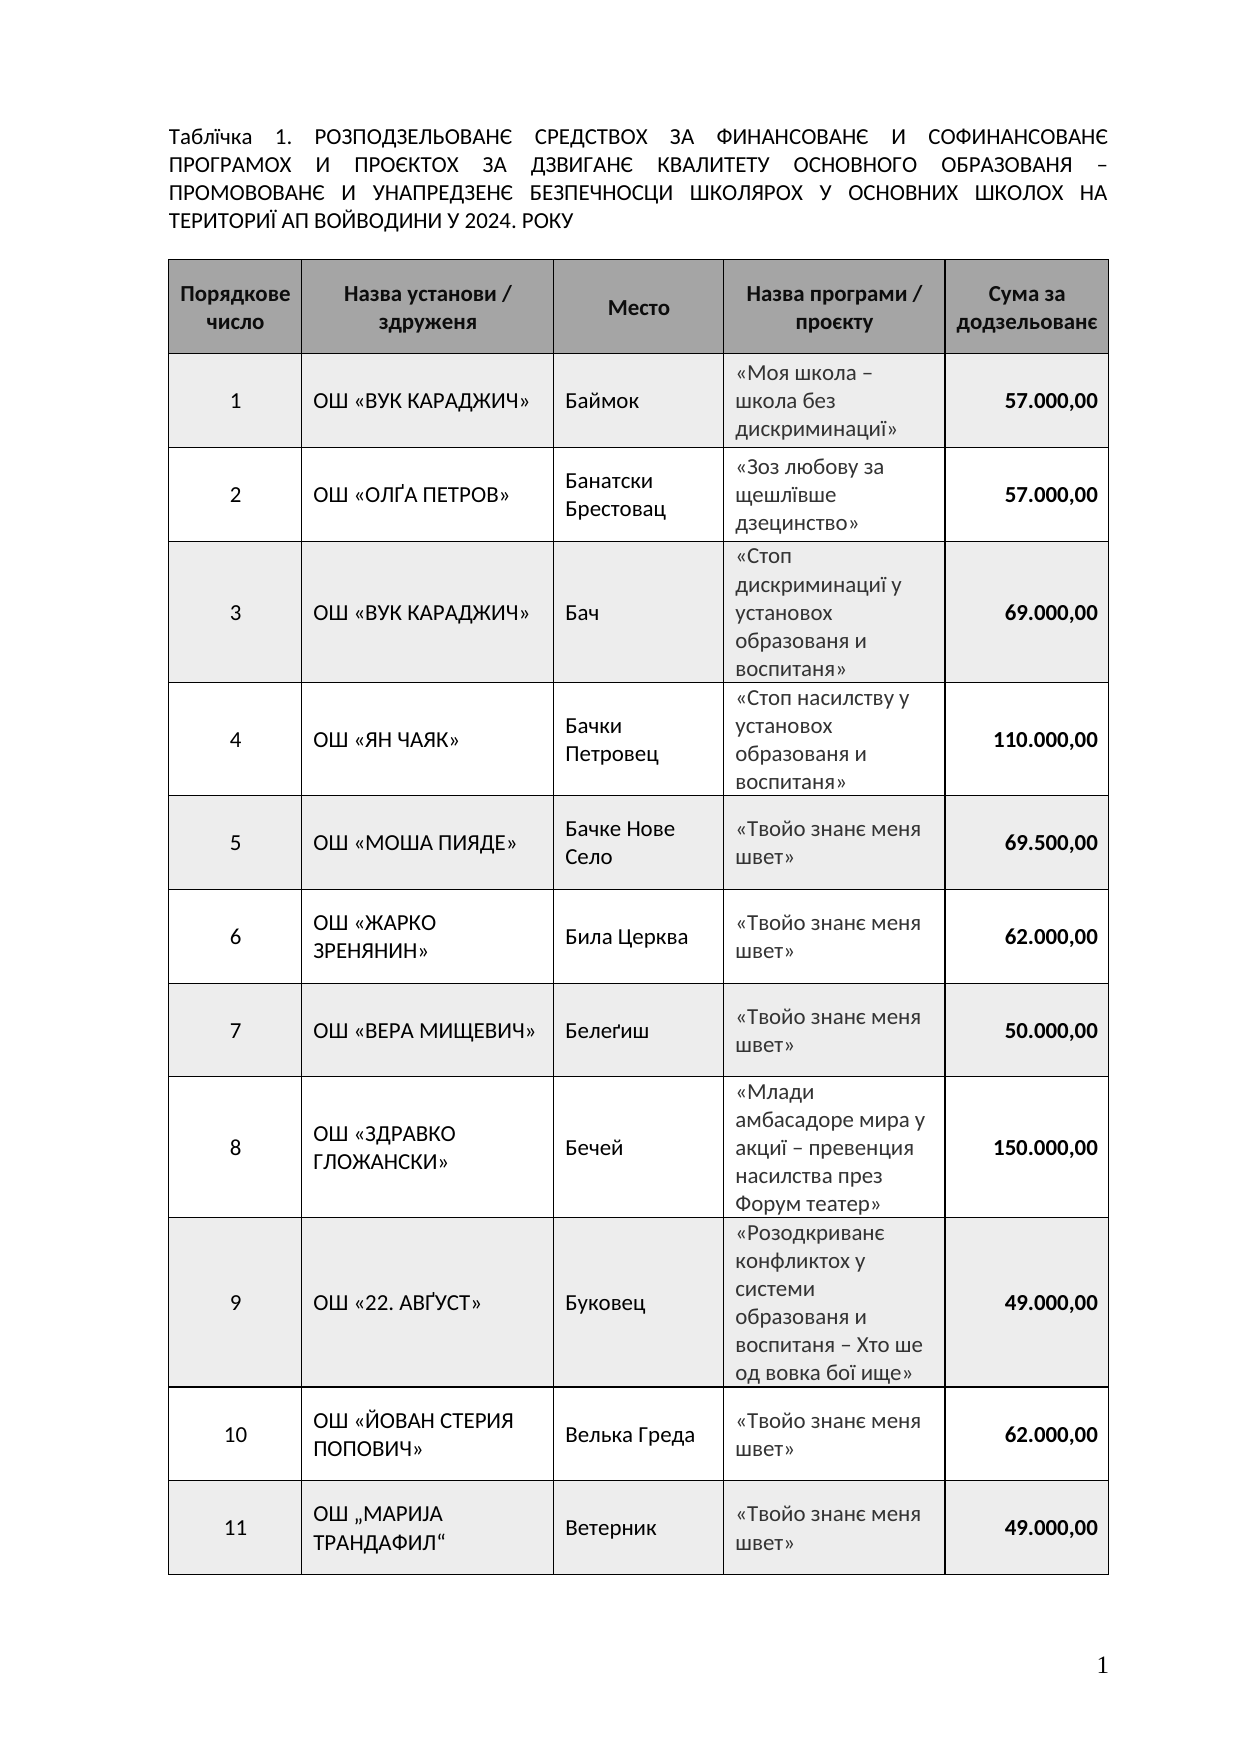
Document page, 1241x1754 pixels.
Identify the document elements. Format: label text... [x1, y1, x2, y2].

table_cell Бач [554, 542, 723, 682]
table_cell 4 [169, 683, 301, 795]
table_cell 8 [169, 1077, 301, 1217]
table_cell 2 [169, 448, 301, 541]
table_cell 57.000,00 [946, 448, 1108, 541]
table_cell «Твойо знанє меня швет» [724, 890, 944, 982]
table_cell 150.000,00 [946, 1077, 1108, 1217]
table_cell 49.000,00 [946, 1218, 1108, 1386]
table_cell 57.000,00 [946, 354, 1108, 447]
table_header Место [554, 260, 723, 353]
table_cell Велька Греда [554, 1388, 723, 1480]
table_cell «Твойо знанє меня швет» [724, 984, 944, 1076]
table_cell ОШ «МОША ПИЯДЕ» [302, 796, 553, 889]
table_header Сума за додзельованє [946, 260, 1108, 353]
table_cell 1 [169, 354, 301, 447]
table_cell Баймок [554, 354, 723, 447]
table_cell Бачки Петровец [554, 683, 723, 795]
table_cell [724, 1481, 944, 1574]
table_cell 5 [169, 796, 301, 889]
table_cell «Млади амбасадоре мира у акциї – превенция насилства през Форум театер» [724, 1077, 944, 1217]
table_cell ОШ «ЗДРАВКО ГЛОЖАНСКИ» [302, 1077, 553, 1217]
table_cell ОШ «22. АВҐУСТ» [302, 1218, 553, 1386]
table_cell Бачке Нове Село [554, 796, 723, 889]
table_cell 62.000,00 [946, 890, 1108, 982]
table_cell Била Церква [554, 890, 723, 982]
table_cell 49.000,00 [946, 1481, 1108, 1574]
table_cell 69.500,00 [946, 796, 1108, 889]
table_cell 62.000,00 [946, 1388, 1108, 1480]
table_cell Буковец [554, 1218, 723, 1386]
table_cell «Стоп дискриминациї у установох образованя и воспитаня» [724, 542, 944, 682]
table_cell 10 [169, 1388, 301, 1480]
table_cell ОШ «ВЕРА МИЩЕВИЧ» [302, 984, 553, 1076]
table_header Назва установи / здруженя [302, 260, 553, 353]
table_cell 11 [169, 1481, 301, 1574]
table_cell «Твойо знанє меня швет» [724, 796, 944, 889]
table_cell ОШ «ЖАРКО ЗРЕНЯНИН» [302, 890, 553, 982]
table_cell ОШ „МАРИЈА ТРАНДАФИЛ“ [302, 1481, 553, 1574]
table_header Порядкове число [169, 260, 301, 353]
table_cell 9 [169, 1218, 301, 1386]
table_cell 110.000,00 [946, 683, 1108, 795]
table_cell 69.000,00 [946, 542, 1108, 682]
table_cell ОШ «ЙОВАН СТЕРИЯ ПОПОВИЧ» [302, 1388, 553, 1480]
table_cell 3 [169, 542, 301, 682]
table_cell ОШ «ОЛҐА ПЕТРОВ» [302, 448, 553, 541]
table_cell 7 [169, 984, 301, 1076]
text Таблїчка 1. РОЗПОДЗЕЛЬОВАНЄ СРЕДСТВОХ ЗА ФИНАНСОВАНЄ И СОФИНАНСОВАНЄ ПРОГРАМОХ И ПРОЄКТОХ ЗА ДЗВИГАНЄ КВАЛИТЕТУ ОСНОВНОГО ОБРАЗОВАНЯ – ПРОМОВОВАНЄ И УНАПРЕДЗЕНЄ БЕЗПЕЧНОСЦИ ШКОЛЯРОХ У ОСНОВНИХ ШКОЛОХ НА ТЕРИТОРИЇ АП ВОЙВОДИНИ У 2024. РОКУ [169, 122, 1109, 234]
table_cell «Моя школа – школа без дискриминациї» [724, 354, 944, 447]
table_cell ОШ «ЯН ЧАЯК» [302, 683, 553, 795]
table_cell «Твойо знанє меня швет» [724, 1388, 944, 1480]
table_cell Ветерник [554, 1481, 723, 1574]
table_header Назва програми / проєкту [724, 260, 944, 353]
table_cell ОШ «ВУК КАРАДЖИЧ» [302, 542, 553, 682]
table_cell «Зоз любову за щешлївше дзецинство» [724, 448, 944, 541]
table_cell Бечей [554, 1077, 723, 1217]
table_cell Банатски Брестовац [554, 448, 723, 541]
table_cell «Стоп насилству у установох образованя и воспитаня» [724, 683, 944, 795]
table_cell 6 [169, 890, 301, 982]
table_cell «Розодкриванє конфликтох у системи образованя и воспитаня – Хто ше од вовка бої ище» [724, 1218, 944, 1386]
table_cell Белеґиш [554, 984, 723, 1076]
table_cell 50.000,00 [946, 984, 1108, 1076]
table_cell ОШ «ВУК КАРАДЖИЧ» [302, 354, 553, 447]
